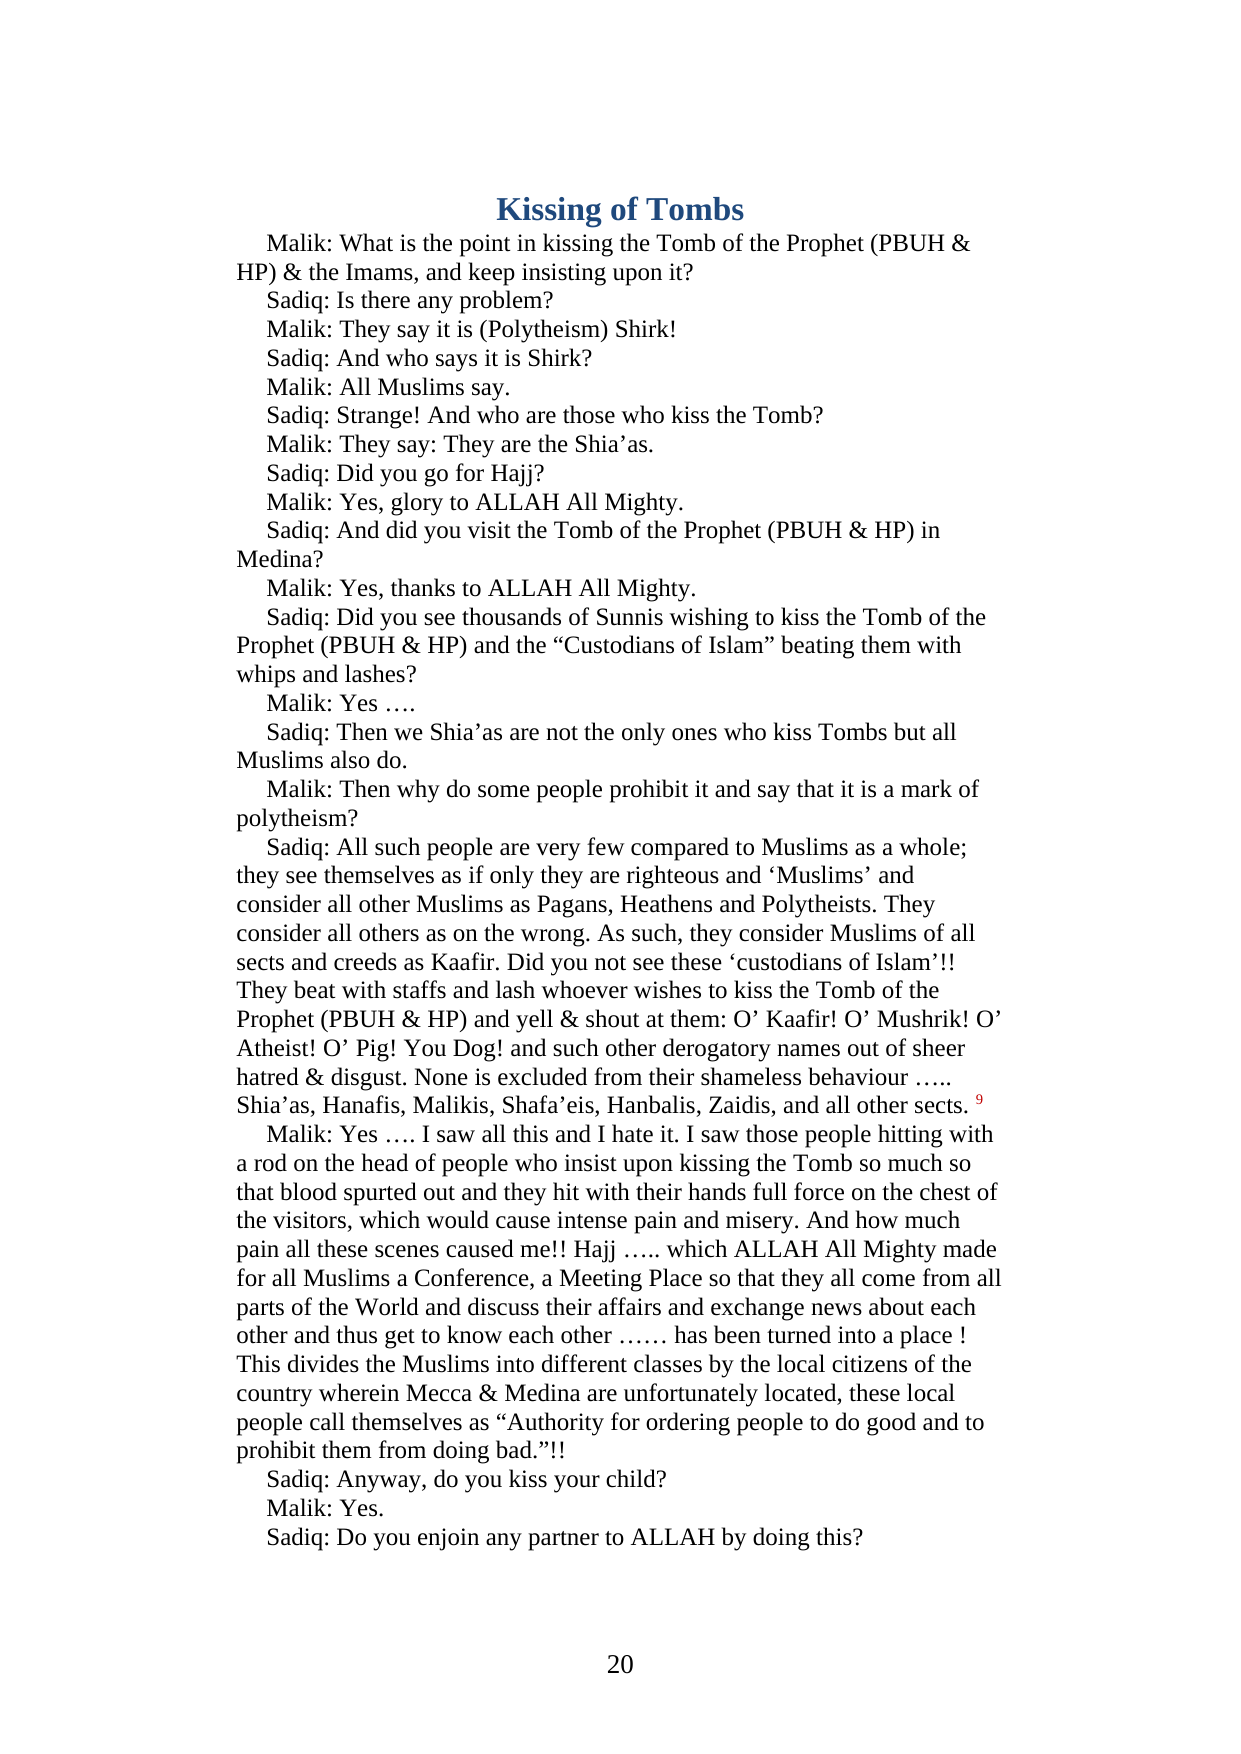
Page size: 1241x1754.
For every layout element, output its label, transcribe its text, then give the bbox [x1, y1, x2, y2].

text Malik: What is the point in kissing the Tomb of the Prophet (PBUH & HP) & the Imams, and keep insisting upon it? [236, 228, 1004, 286]
text Malik: All Muslims say. [236, 372, 1004, 401]
text Malik: Yes, glory to ALLAH All Mighty. [236, 487, 1004, 516]
text Malik: Then why do some people prohibit it and say that it is a mark of polytheism? [236, 774, 1004, 832]
text Sadiq: Did you see thousands of Sunnis wishing to kiss the Tomb of the Prophet (PBUH & HP) and the “Custodians of Islam” beating them with whips and lashes? [236, 602, 1004, 688]
text Sadiq: Do you enjoin any partner to ALLAH by doing this? [236, 1522, 1004, 1551]
text Sadiq: Is there any problem? [236, 286, 1004, 314]
text Malik: They say: They are the Shia’as. [236, 429, 1004, 458]
text Malik: They say it is (Polytheism) Shirk! [236, 314, 1004, 343]
text Sadiq: Did you go for Hajj? [236, 458, 1004, 487]
text Sadiq: And did you visit the Tomb of the Prophet (PBUH & HP) in Medina? [236, 516, 1004, 573]
text Malik: Yes, thanks to ALLAH All Mighty. [236, 573, 1004, 602]
text Malik: Yes …. I saw all this and I hate it. I saw those people hitting with a rod on the head of people who insist upon kissing the Tomb so much so that blood spurted out and they hit with their hands full force on the chest of the visitors, which would cause intense pain and misery. And how much pain all these scenes caused me!! Hajj ….. which ALLAH All Mighty made for all Muslims a Conference, a Meeting Place so that they all come from all parts of the World and discuss their affairs and exchange news about each other and thus get to know each other …… has been turned into a place ! This divides the Muslims into different classes by the local citizens of the country wherein Mecca & Medina are unfortunately located, these local people call themselves as “Authority for ordering people to do good and to prohibit them from doing bad.”!! [236, 1119, 1004, 1464]
text Sadiq: Strange! And who are those who kiss the Tomb? [236, 401, 1004, 429]
text Malik: Yes …. [236, 688, 1004, 717]
text Sadiq: And who says it is Shirk? [236, 343, 1004, 372]
text Malik: Yes. [236, 1493, 1004, 1522]
subtitle Kissing of Tombs [236, 190, 1004, 228]
text Sadiq: Anyway, do you kiss your child? [236, 1464, 1004, 1493]
text Sadiq: Then we Shia’as are not the only ones who kiss Tombs but all Muslims also do. [236, 717, 1004, 774]
text Sadiq: All such people are very few compared to Muslims as a whole; they see themselves as if only they are righteous and ‘Muslims’ and consider all other Muslims as Pagans, Heathens and Polytheists. They consider all others as on the wrong. As such, they consider Muslims of all sects and creeds as Kaafir. Did you not see these ‘custodians of Islam’!! They beat with staffs and lash whoever wishes to kiss the Tomb of the Prophet (PBUH & HP) and yell & shout at them: O’ Kaafir! O’ Mushrik! O’ Atheist! O’ Pig! You Dog! and such other derogatory names out of sheer hatred & disgust. None is excluded from their shameless behaviour ….. Shia’as, Hanafis, Malikis, Shafa’eis, Hanbalis, Zaidis, and all other sects. 9 [236, 832, 1004, 1119]
